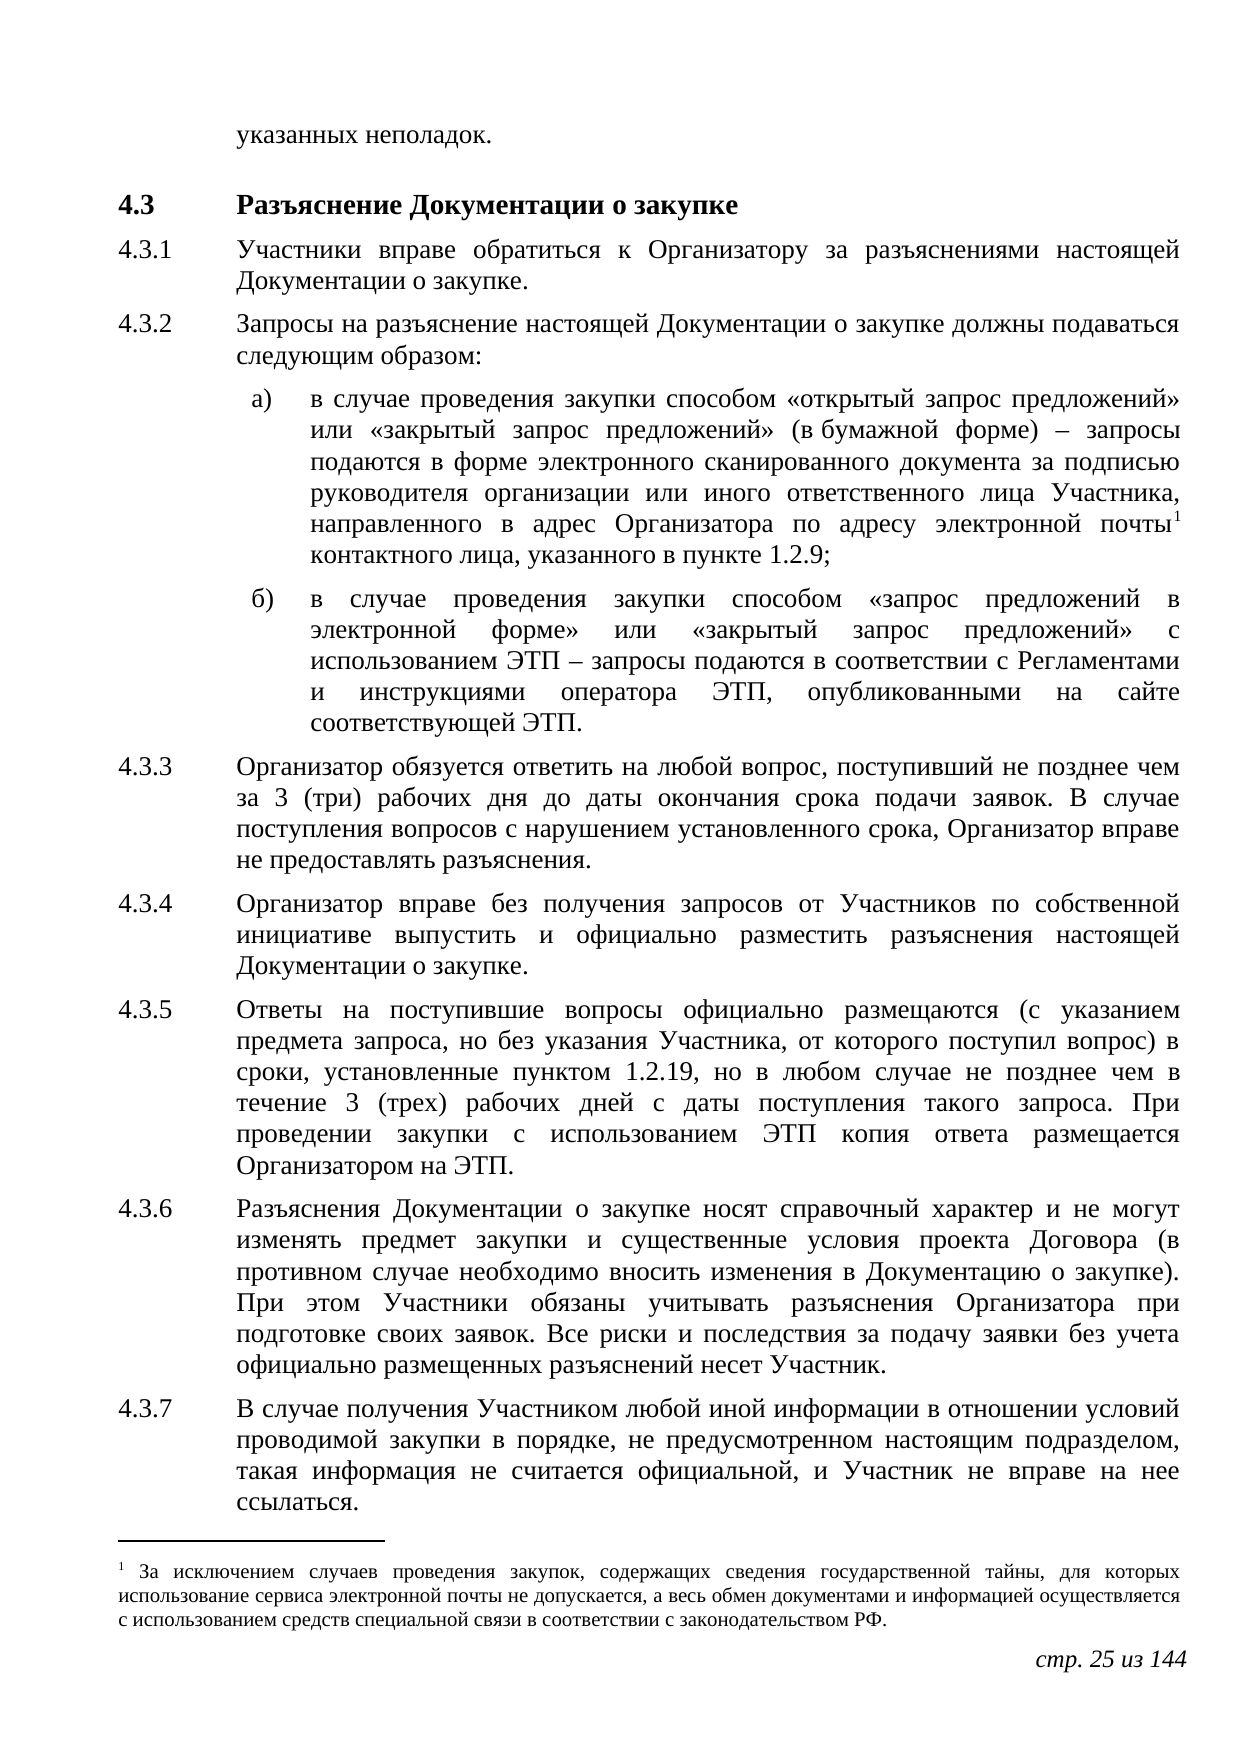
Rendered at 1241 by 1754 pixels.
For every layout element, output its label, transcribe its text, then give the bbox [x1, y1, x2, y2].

text В случае получения Участником любой иной информации в отношении условий проводимой закупки в порядке, не предусмотренном настоящим подразделом, такая информация не считается официальной, и Участник не вправе на нее ссылаться. [118, 1392, 1181, 1516]
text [118, 118, 1181, 149]
text Запросы на разъяснение настоящей Документации о закупке должны подаваться следующим образом: [118, 308, 1181, 370]
text в случае проведения закупки способом «открытый запрос предложений» или «закрытый запрос предложений» (в бумажной форме) – запросы подаются в форме электронного сканированного документа за подписью руководителя организации или иного ответственного лица Участника, направленного в адрес Организатора по адресу электронной почты контактного лица, указанного в пункте 1.2.9; [251, 382, 1181, 569]
text Ответы на поступившие вопросы официально размещаются (с указанием предмета запроса, но без указания Участника, от которого поступил вопрос) в сроки, установленные пунктом 1.2.19, но в любом случае не позднее чем в течение 3 (трех) рабочих дней с даты поступления такого запроса. При проведении закупки с использованием ЭТП копия ответа размещается Организатором на ЭТП. [118, 993, 1181, 1180]
text Участники вправе обратиться к Организатору за разъяснениями настоящей Документации о закупке. [118, 233, 1181, 295]
text Организатор вправе без получения запросов от Участников по собственной инициативе выпустить и официально разместить разъяснения настоящей Документации о закупке. [118, 887, 1181, 981]
text Организатор обязуется ответить на любой вопрос, поступивший не позднее чем за 3 (три) рабочих дня до даты окончания срока подачи заявок. В случае поступления вопросов с нарушением установленного срока, Организатор вправе не предоставлять разъяснения. [118, 750, 1181, 874]
text Разъяснения Документации о закупке носят справочный характер и не могут изменять предмет закупки и существенные условия проекта Договора (в противном случае необходимо вносить изменения в Документацию о закупке). При этом Участники обязаны учитывать разъяснения Организатора при подготовке своих заявок. Все риски и последствия за подачу заявки без учета официально размещенных разъяснений несет Участник. [118, 1192, 1181, 1379]
subtitle Разъяснение Документации о закупке [118, 187, 1181, 220]
text в случае проведения закупки способом «запрос предложений в электронной форме» или «закрытый запрос предложений» с использованием ЭТП – запросы подаются в соответствии с Регламентами и инструкциями оператора ЭТП, опубликованными на сайте соответствующей ЭТП. [251, 582, 1181, 737]
